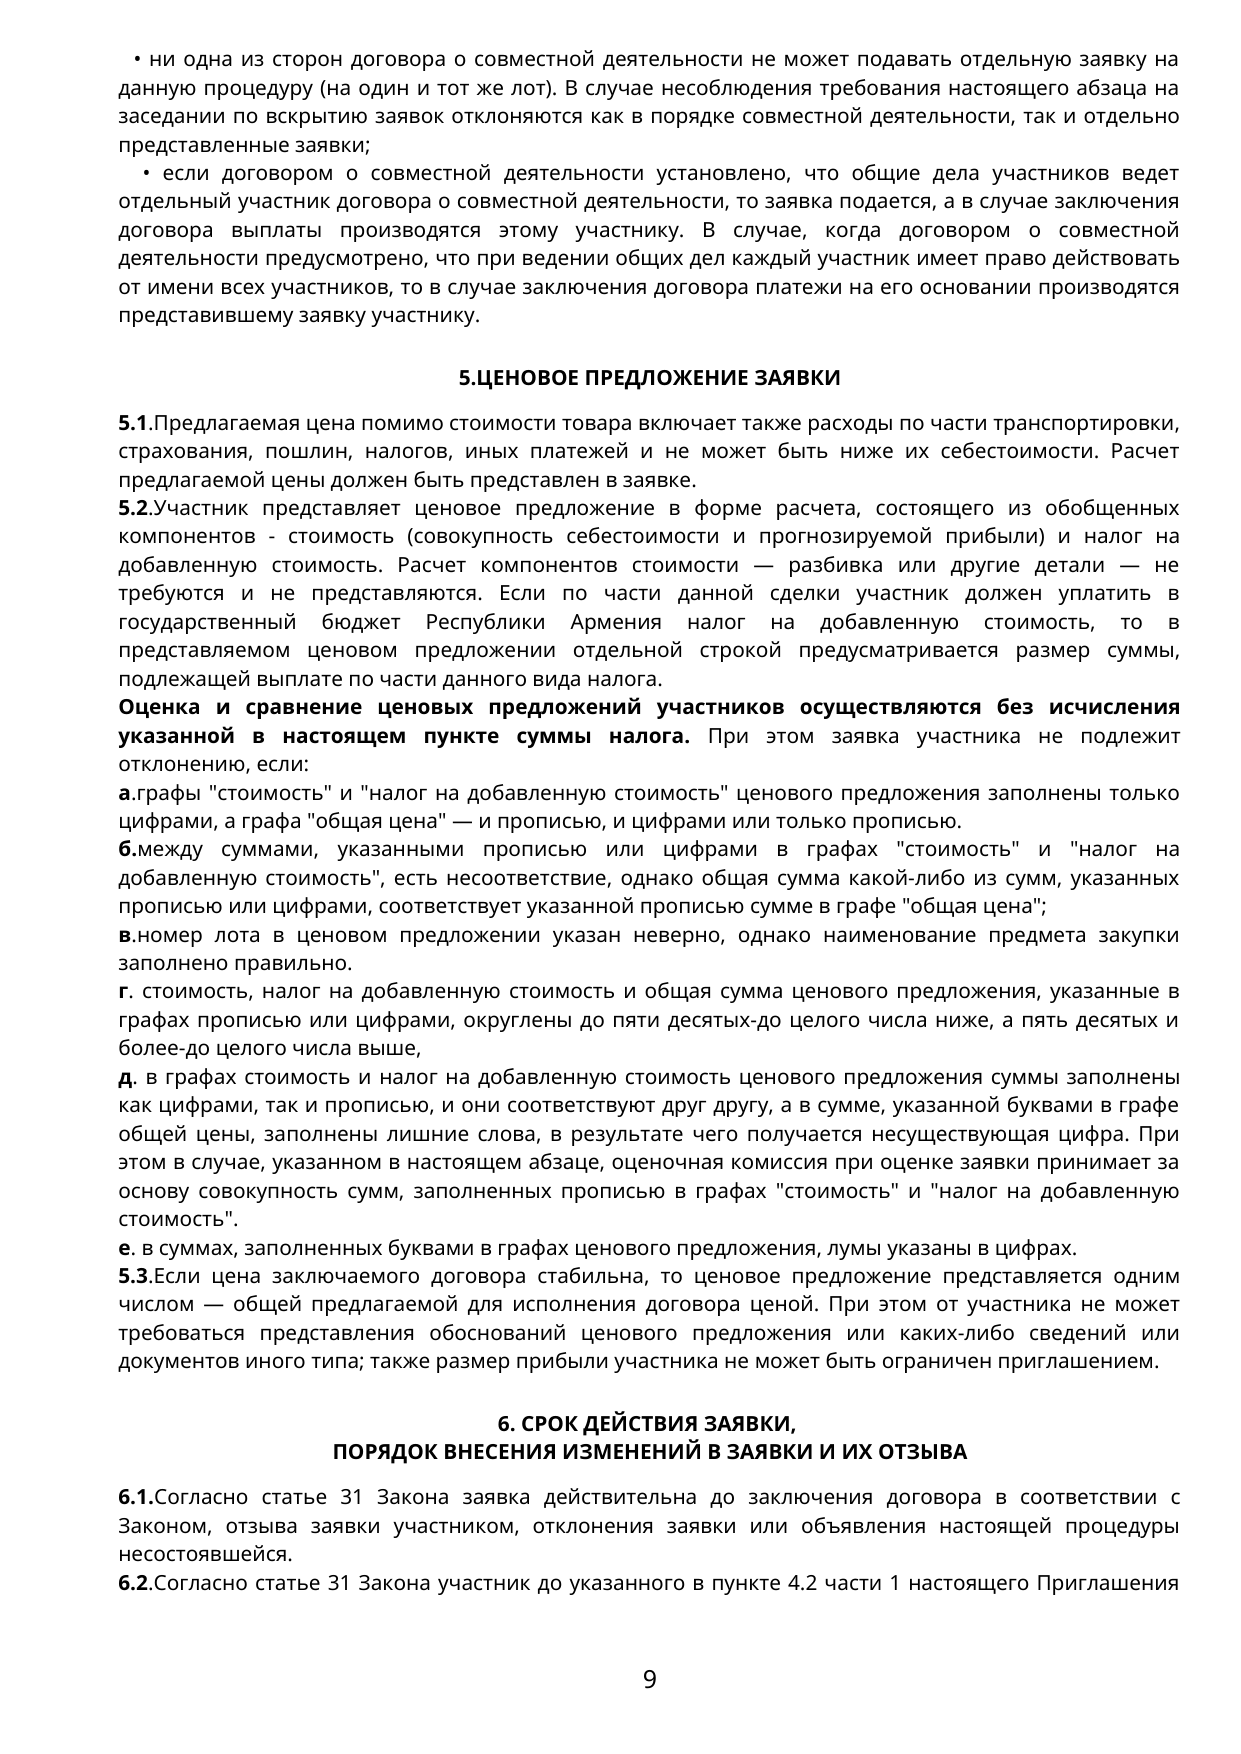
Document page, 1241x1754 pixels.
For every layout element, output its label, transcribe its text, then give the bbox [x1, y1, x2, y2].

text 5.1.Предлагаемая цена помимо стоимости товара включает также расходы по части транспортировки, страхования, пошлин, налогов, иных платежей и не может быть ниже их себестоимости. Расчет предлагаемой цены должен быть представлен в заявке. [118, 408, 1181, 493]
text 6. СРОК ДЕЙСТВИЯ ЗАЯВКИ, ПОРЯДОК ВНЕСЕНИЯ ИЗМЕНЕНИЙ В ЗАЯВКИ И ИХ ОТЗЫВА [177, 1409, 1122, 1466]
text 6.1.Согласно статье 31 Закона заявка действительна до заключения договора в соответствии с Законом, отзыва заявки участником, отклонения заявки или объявления настоящей процедуры несостоявшейся. [118, 1482, 1181, 1568]
text в.номер лота в ценовом предложении указан неверно, однако наименование предмета закупки заполнено правильно. [118, 920, 1181, 977]
text • ни одна из сторон договора о совместной деятельности не может подавать отдельную заявку на данную процедуру (на один и тот же лот). В случае несоблюдения требования настоящего абзаца на заседании по вскрытию заявок отклоняются как в порядке совместной деятельности, так и отдельно представленные заявки; [118, 44, 1181, 158]
text е. в суммах, заполненных буквами в графах ценового предложения, лумы указаны в цифрах. [118, 1233, 1181, 1261]
text 5.3.Если цена заключаемого договора стабильна, то ценовое предложение представляется одним числом — общей предлагаемой для исполнения договора ценой. При этом от участника не может требоваться представления обоснований ценового предложения или каких-либо сведений или документов иного типа; также размер прибыли участника не может быть ограничен приглашением. [118, 1261, 1181, 1375]
text г. стоимость, налог на добавленную стоимость и общая сумма ценового предложения, указанные в графах прописью или цифрами, округлены до пяти десятых-до целого числа ниже, а пять десятых и более-до целого числа выше, [118, 977, 1181, 1062]
text д. в графах стоимость и налог на добавленную стоимость ценового предложения суммы заполнены как цифрами, так и прописью, и они соответствуют друг другу, а в сумме, указанной буквами в графе общей цены, заполнены лишние слова, в результате чего получается несуществующая цифра. При этом в случае, указанном в настоящем абзаце, оценочная комиссия при оценке заявки принимает за основу совокупность сумм, заполненных прописью в графах "стоимость" и "налог на добавленную стоимость". [118, 1062, 1181, 1233]
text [118, 1568, 1181, 1596]
text 5.ЦЕНОВОЕ ПРЕДЛОЖЕНИЕ ЗАЯВКИ [118, 363, 1181, 391]
text б.между суммами, указанными прописью или цифрами в графах "стоимость" и "налог на добавленную стоимость", есть несоответствие, однако общая сумма какой-либо из сумм, указанных прописью или цифрами, соответствует указанной прописью сумме в графе "общая цена"; [118, 834, 1181, 920]
text 5.2.Участник представляет ценовое предложение в форме расчета, состоящего из обобщенных компонентов - стоимость (совокупность себестоимости и прогнозируемой прибыли) и налог на добавленную стоимость. Расчет компонентов стоимости — разбивка или другие детали — не требуются и не представляются. Если по части данной сделки участник должен уплатить в государственный бюджет Республики Армения налог на добавленную стоимость, то в представляемом ценовом предложении отдельной строкой предусматривается размер суммы, подлежащей выплате по части данного вида налога. [118, 493, 1181, 692]
text Оценка и сравнение ценовых предложений участников осуществляются без исчисления указанной в настоящем пункте суммы налога. При этом заявка участника не подлежит отклонению, если: [118, 692, 1181, 778]
text • если договором о совместной деятельности установлено, что общие дела участников ведет отдельный участник договора о совместной деятельности, то заявка подается, а в случае заключения договора выплаты производятся этому участнику. В случае, когда договором о совместной деятельности предусмотрено, что при ведении общих дел каждый участник имеет право действовать от имени всех участников, то в случае заключения договора платежи на его основании производятся представившему заявку участнику. [118, 158, 1181, 329]
text а.графы "стоимость" и "налог на добавленную стоимость" ценового предложения заполнены только цифрами, а графа "общая цена" — и прописью, и цифрами или только прописью. [118, 778, 1181, 834]
